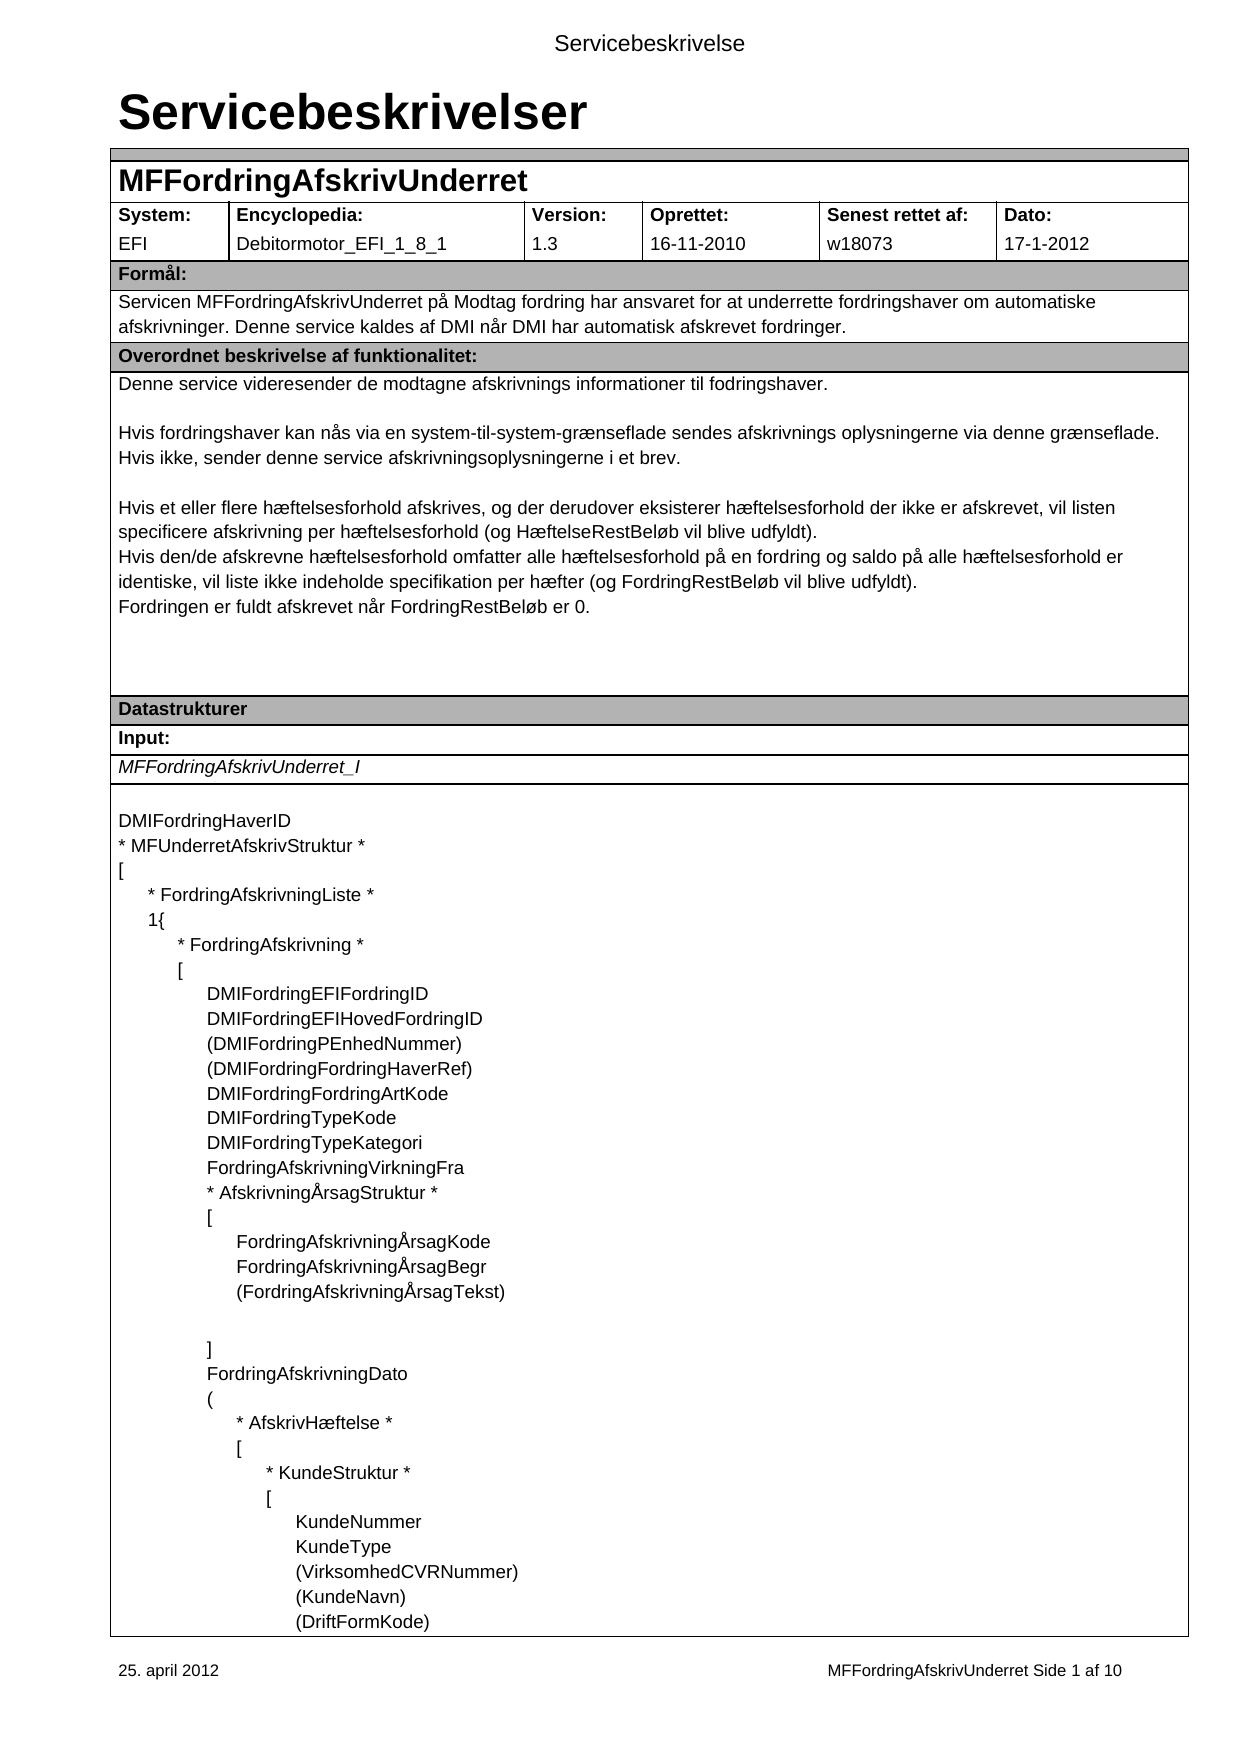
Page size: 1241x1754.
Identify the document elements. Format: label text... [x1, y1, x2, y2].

table_cell Dato: [997, 203, 1188, 231]
table_cell EFI [111, 231, 228, 260]
table_cell Debitormotor_EFI_1_8_1 [230, 231, 524, 260]
table_cell 1.3 [525, 231, 642, 260]
table_cell w18073 [820, 231, 996, 260]
table_cell Overordnet beskrivelse af funktionalitet: [111, 343, 1188, 371]
table_cell MFFordringAfskrivUnderret [111, 162, 1188, 201]
table_cell Servicen MFFordringAfskrivUnderret på Modtag fordring har ansvaret for at underrette fordringshaver om automatiske afskrivninger. Denne service kaldes af DMI når DMI har automatisk afskrevet fordringer. [111, 291, 1188, 342]
text Servicebeskrivelser [118, 82, 1181, 140]
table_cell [111, 785, 1188, 1636]
table_cell Datastrukturer [111, 697, 1188, 724]
table_cell Formål: [111, 262, 1188, 290]
table_header [111, 149, 1188, 160]
table_cell Input: [111, 726, 1188, 754]
table_cell Encyclopedia: [230, 203, 524, 231]
table_cell Version: [525, 203, 642, 231]
table_cell 17-1-2012 [997, 231, 1188, 260]
table_cell MFFordringAfskrivUnderret_I [111, 756, 1188, 783]
table_cell Senest rettet af: [820, 203, 996, 231]
table_cell Denne service videresender de modtagne afskrivnings informationer til fodringshaver. Hvis fordringshaver kan nås via en system-til-system-grænseflade sendes afskrivnings oplysningerne via denne grænseflade. Hvis ikke, sender denne service afskrivningsoplysningerne i et brev. Hvis et eller flere hæftelsesforhold afskrives, og der derudover eksisterer hæftelsesforhold der ikke er afskrevet, vil listen specificere afskrivning per hæftelsesforhold (og HæftelseRestBeløb vil blive udfyldt). Hvis den/de afskrevne hæftelsesforhold omfatter alle hæftelsesforhold på en fordring og saldo på alle hæftelsesforhold er identiske, vil liste ikke indeholde specifikation per hæfter (og FordringRestBeløb vil blive udfyldt). Fordringen er fuldt afskrevet når FordringRestBeløb er 0. [111, 373, 1188, 695]
table_cell System: [111, 203, 228, 231]
table_cell 16-11-2010 [643, 231, 819, 260]
table_cell Oprettet: [643, 203, 819, 231]
